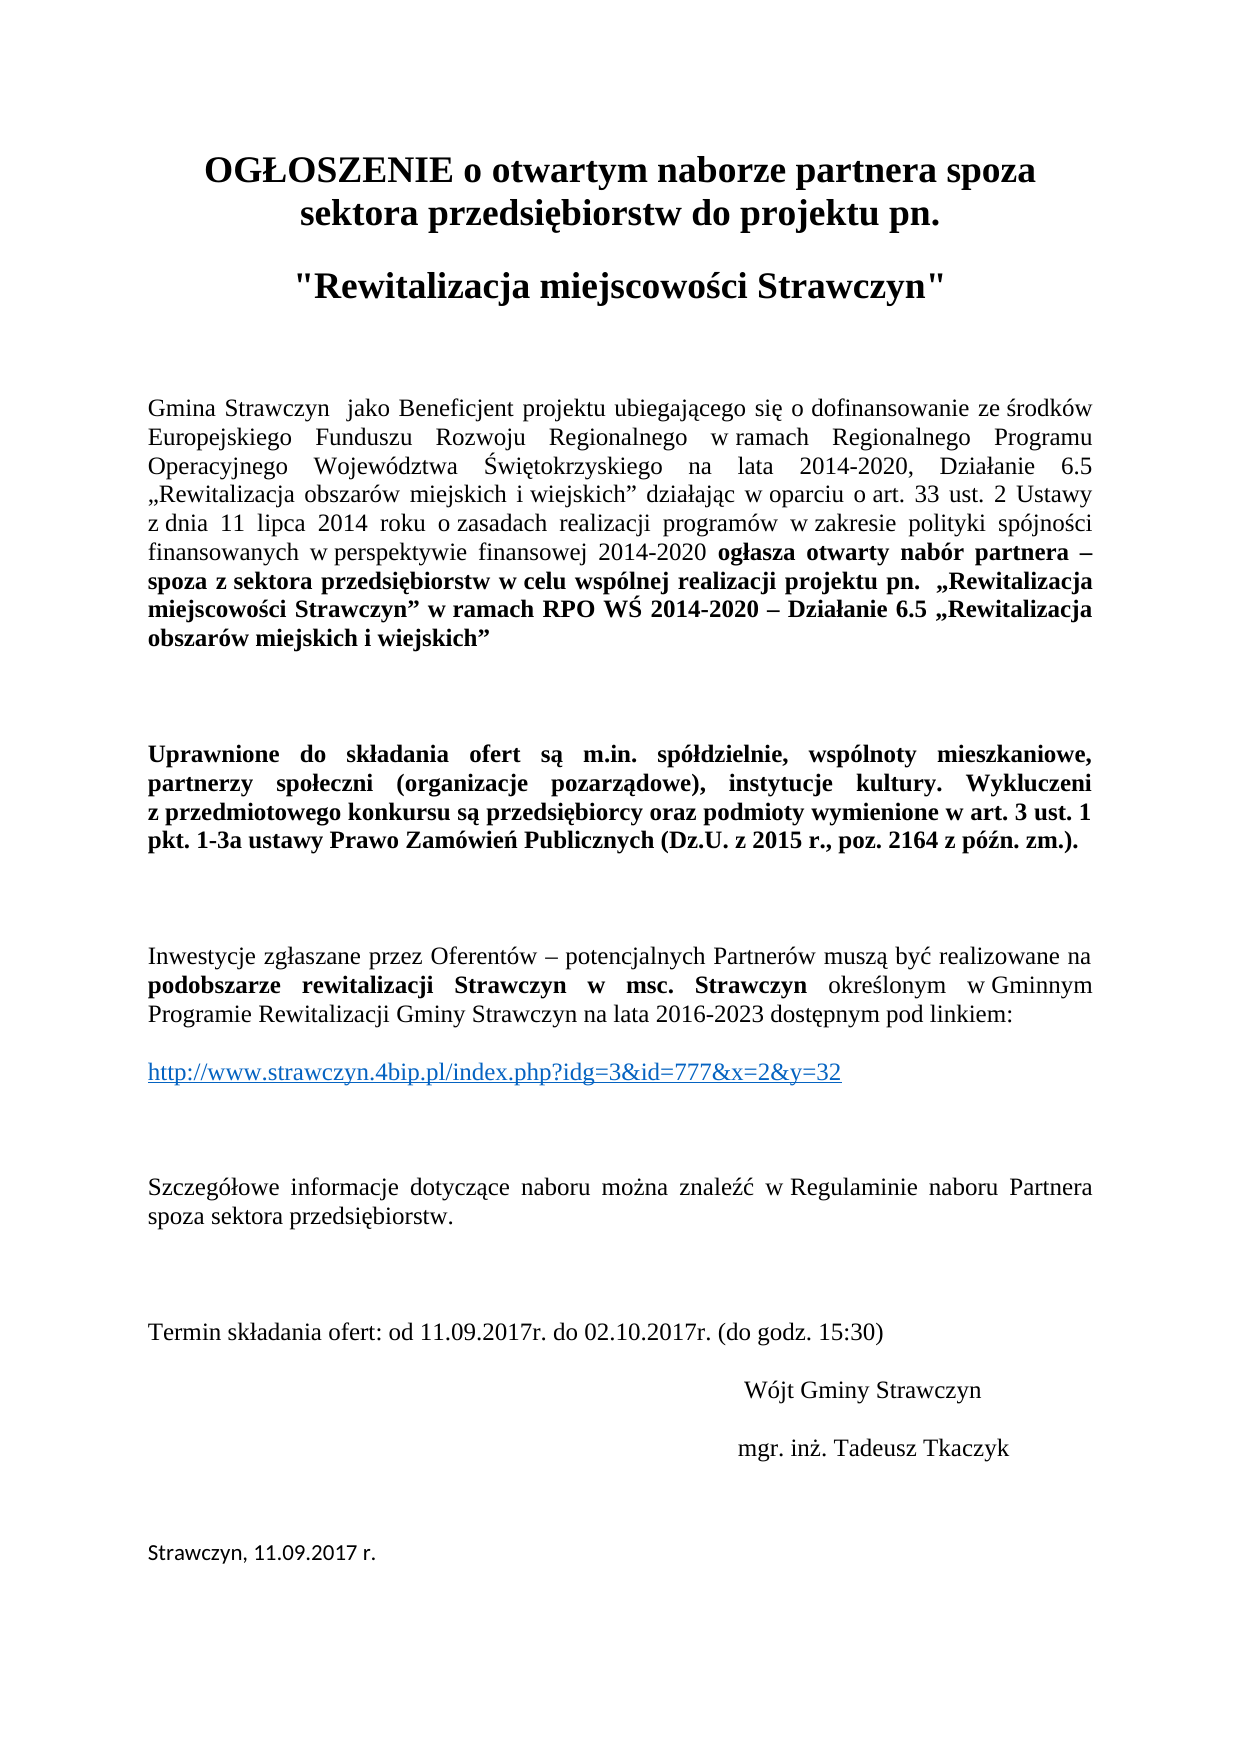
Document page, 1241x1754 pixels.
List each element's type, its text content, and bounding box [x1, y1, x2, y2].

text Uprawnione do składania ofert są m.in. spółdzielnie, wspólnoty mieszkaniowe, partnerzy społeczni (organizacje pozarządowe), instytucje kultury. Wykluczeni z przedmiotowego konkursu są przedsiębiorcy oraz podmioty wymienione w art. 3 ust. 1 pkt. 1-3a ustawy Prawo Zamówień Publicznych (Dz.U. z 2015 r., poz. 2164 z późn. zm.). [148, 739, 1093, 854]
text Gmina Strawczyn jako Beneficjent projektu ubiegającego się o dofinansowanie ze środków Europejskiego Funduszu Rozwoju Regionalnego w ramach Regionalnego Programu Operacyjnego Województwa Świętokrzyskiego na lata 2014-2020, Działanie 6.5 „Rewitalizacja obszarów miejskich i wiejskich” działając w oparciu o art. 33 ust. 2 Ustawy z dnia 11 lipca 2014 roku o zasadach realizacji programów w zakresie polityki spójności finansowanych w perspektywie finansowej 2014-2020 ogłasza otwarty nabór partnera – spoza z sektora przedsiębiorstw w celu wspólnej realizacji projektu pn. „Rewitalizacja miejscowości Strawczyn” w ramach RPO WŚ 2014-2020 – Działanie 6.5 „Rewitalizacja obszarów miejskich i wiejskich” [148, 393, 1093, 652]
text "Rewitalizacja miejscowości Strawczyn" [148, 263, 1093, 306]
text OGŁOSZENIE o otwartym naborze partnera spoza sektora przedsiębiorstw do projektu pn. [148, 148, 1093, 234]
text mgr. inż. Tadeusz Tkaczyk [738, 1433, 1093, 1462]
text Wójt Gminy Strawczyn [738, 1375, 1093, 1404]
text http://www.strawczyn.4bip.pl/index.php?idg=3&id=777&x=2&y=32 [148, 1057, 1093, 1085]
text Strawczyn, 11.09.2017 r. [148, 1538, 1093, 1566]
text Termin składania ofert: od 11.09.2017r. do 02.10.2017r. (do godz. 15:30) [148, 1317, 1093, 1346]
text Szczegółowe informacje dotyczące naboru można znaleźć w Regulaminie naboru Partnera spoza sektora przedsiębiorstw. [148, 1172, 1093, 1230]
text Inwestycje zgłaszane przez Oferentów – potencjalnych Partnerów muszą być realizowane na podobszarze rewitalizacji Strawczyn w msc. Strawczyn określonym w Gminnym Programie Rewitalizacji Gminy Strawczyn na lata 2016-2023 dostępnym pod linkiem: [148, 941, 1093, 1027]
